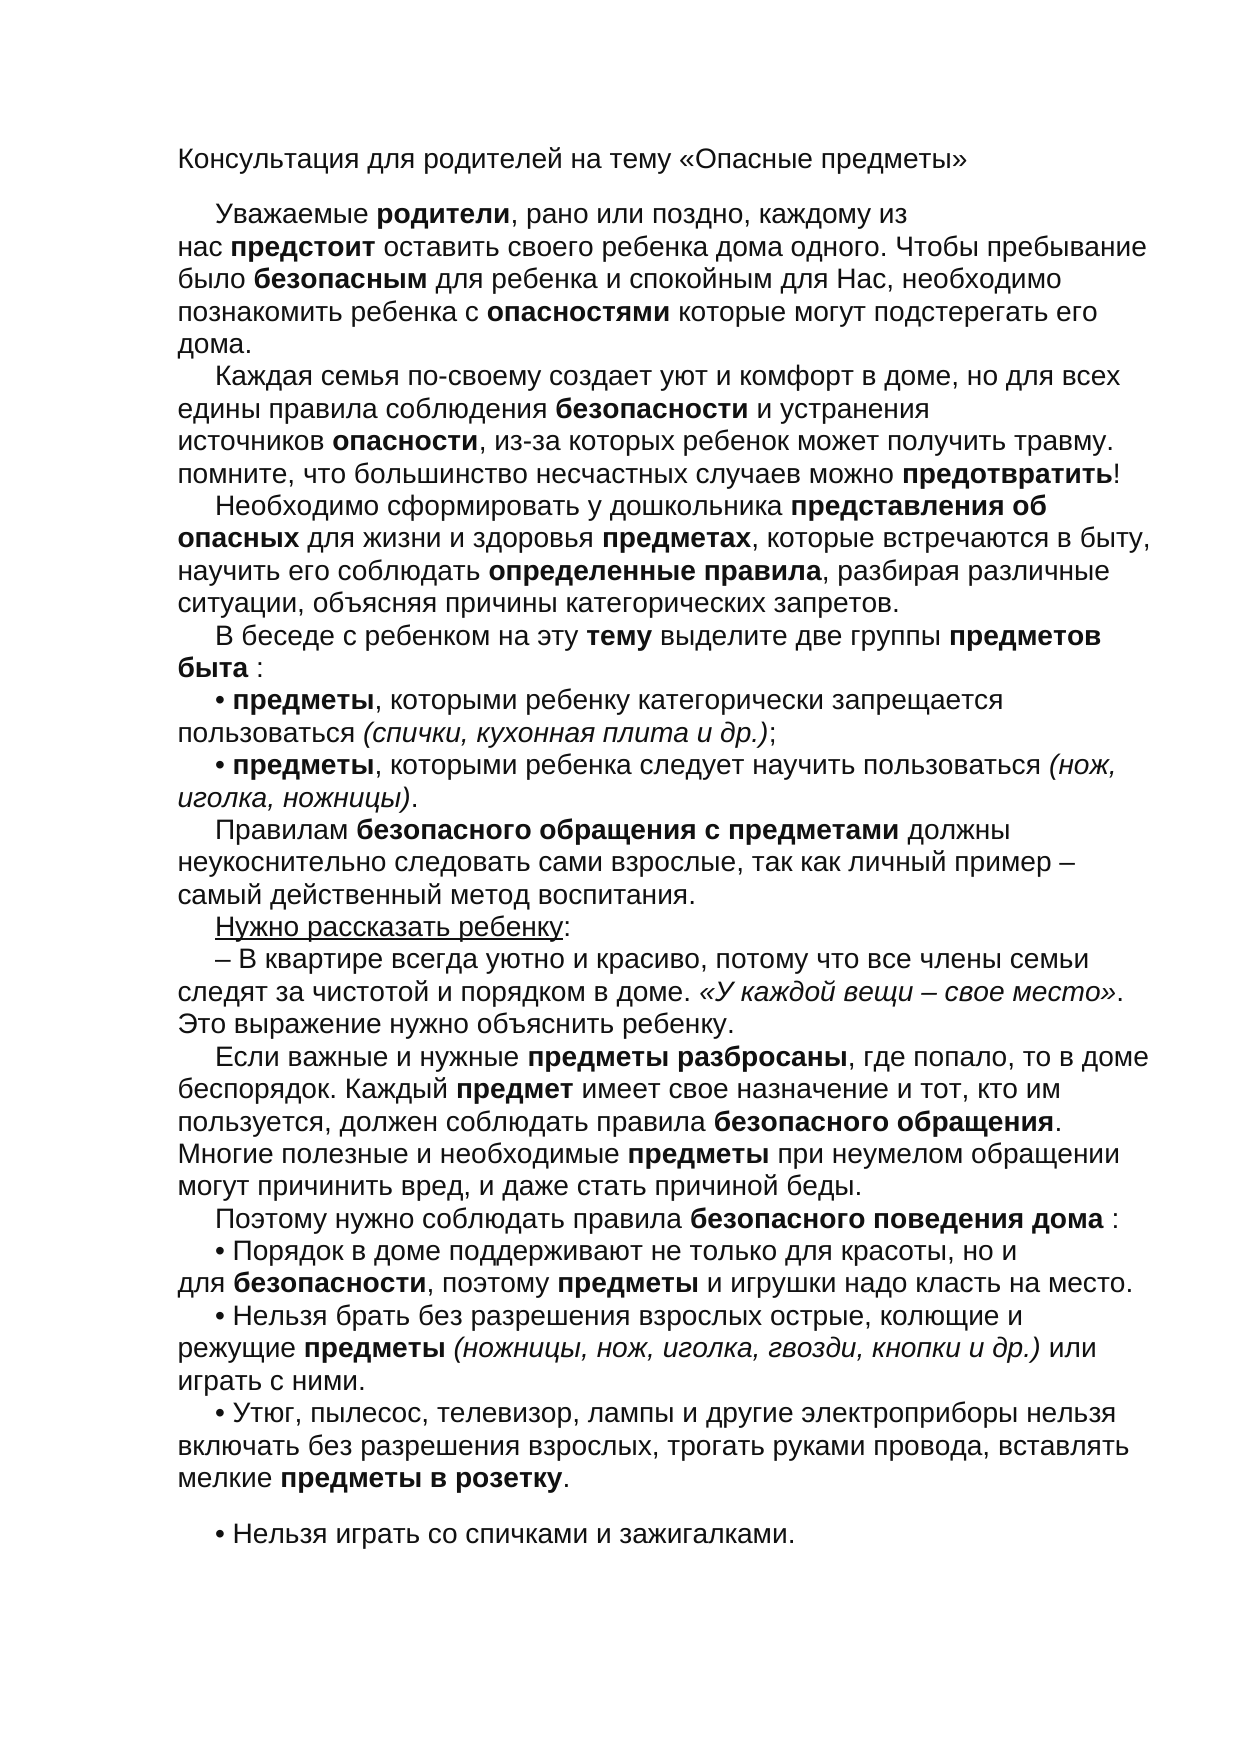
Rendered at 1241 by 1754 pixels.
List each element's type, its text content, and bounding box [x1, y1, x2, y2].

text • предметы, которыми ребенка следует научить пользоваться (нож, иголка, ножницы). [177, 748, 1152, 813]
text • Утюг, пылесос, телевизор, лампы и другие электроприборы нельзя включать без разрешения взрослых, трогать руками провода, вставлять мелкие предметы в розетку. [177, 1396, 1152, 1493]
text • Нельзя играть со спичками и зажигалками. [177, 1517, 1152, 1549]
text Нужно рассказать ребенку: [177, 910, 1152, 942]
text В беседе с ребенком на эту тему выделите две группы предметов быта : [177, 618, 1152, 683]
text Консультация для родителей на тему «Опасные предметы» [177, 142, 1152, 174]
text Необходимо сформировать у дошкольника представления об опасных для жизни и здоровья предметах, которые встречаются в быту, научить его соблюдать определенные правила, разбирая различные ситуации, объясняя причины категорических запретов. [177, 489, 1152, 618]
text Правилам безопасного обращения с предметами должны неукоснительно следовать сами взрослые, так как личный пример – самый действенный метод воспитания. [177, 813, 1152, 910]
text • предметы, которыми ребенку категорически запрещается пользоваться (спички, кухонная плита и др.); [177, 683, 1152, 748]
text – В квартире всегда уютно и красиво, потому что все члены семьи следят за чистотой и порядком в доме. «У каждой вещи – свое место». Это выражение нужно объяснить ребенку. [177, 942, 1152, 1040]
text • Нельзя брать без разрешения взрослых острые, колющие и режущие предметы (ножницы, нож, иголка, гвозди, кнопки и др.) или играть с ними. [177, 1299, 1152, 1396]
text • Порядок в доме поддерживают не только для красоты, но и для безопасности, поэтому предметы и игрушки надо класть на место. [177, 1234, 1152, 1299]
text Поэтому нужно соблюдать правила безопасного поведения дома : [177, 1202, 1152, 1234]
text Каждая семья по-своему создает уют и комфорт в доме, но для всех едины правила соблюдения безопасности и устранения источников опасности, из-за которых ребенок может получить травму. помните, что большинство несчастных случаев можно предотвратить! [177, 359, 1152, 489]
text Уважаемые родители, рано или поздно, каждому из нас предстоит оставить своего ребенка дома одного. Чтобы пребывание было безопасным для ребенка и спокойным для Нас, необходимо познакомить ребенка с опасностями которые могут подстерегать его дома. [177, 197, 1152, 359]
text Если важные и нужные предметы разбросаны, где попало, то в доме беспорядок. Каждый предмет имеет свое назначение и тот, кто им пользуется, должен соблюдать правила безопасного обращения. Многие полезные и необходимые предметы при неумелом обращении могут причинить вред, и даже стать причиной беды. [177, 1040, 1152, 1202]
